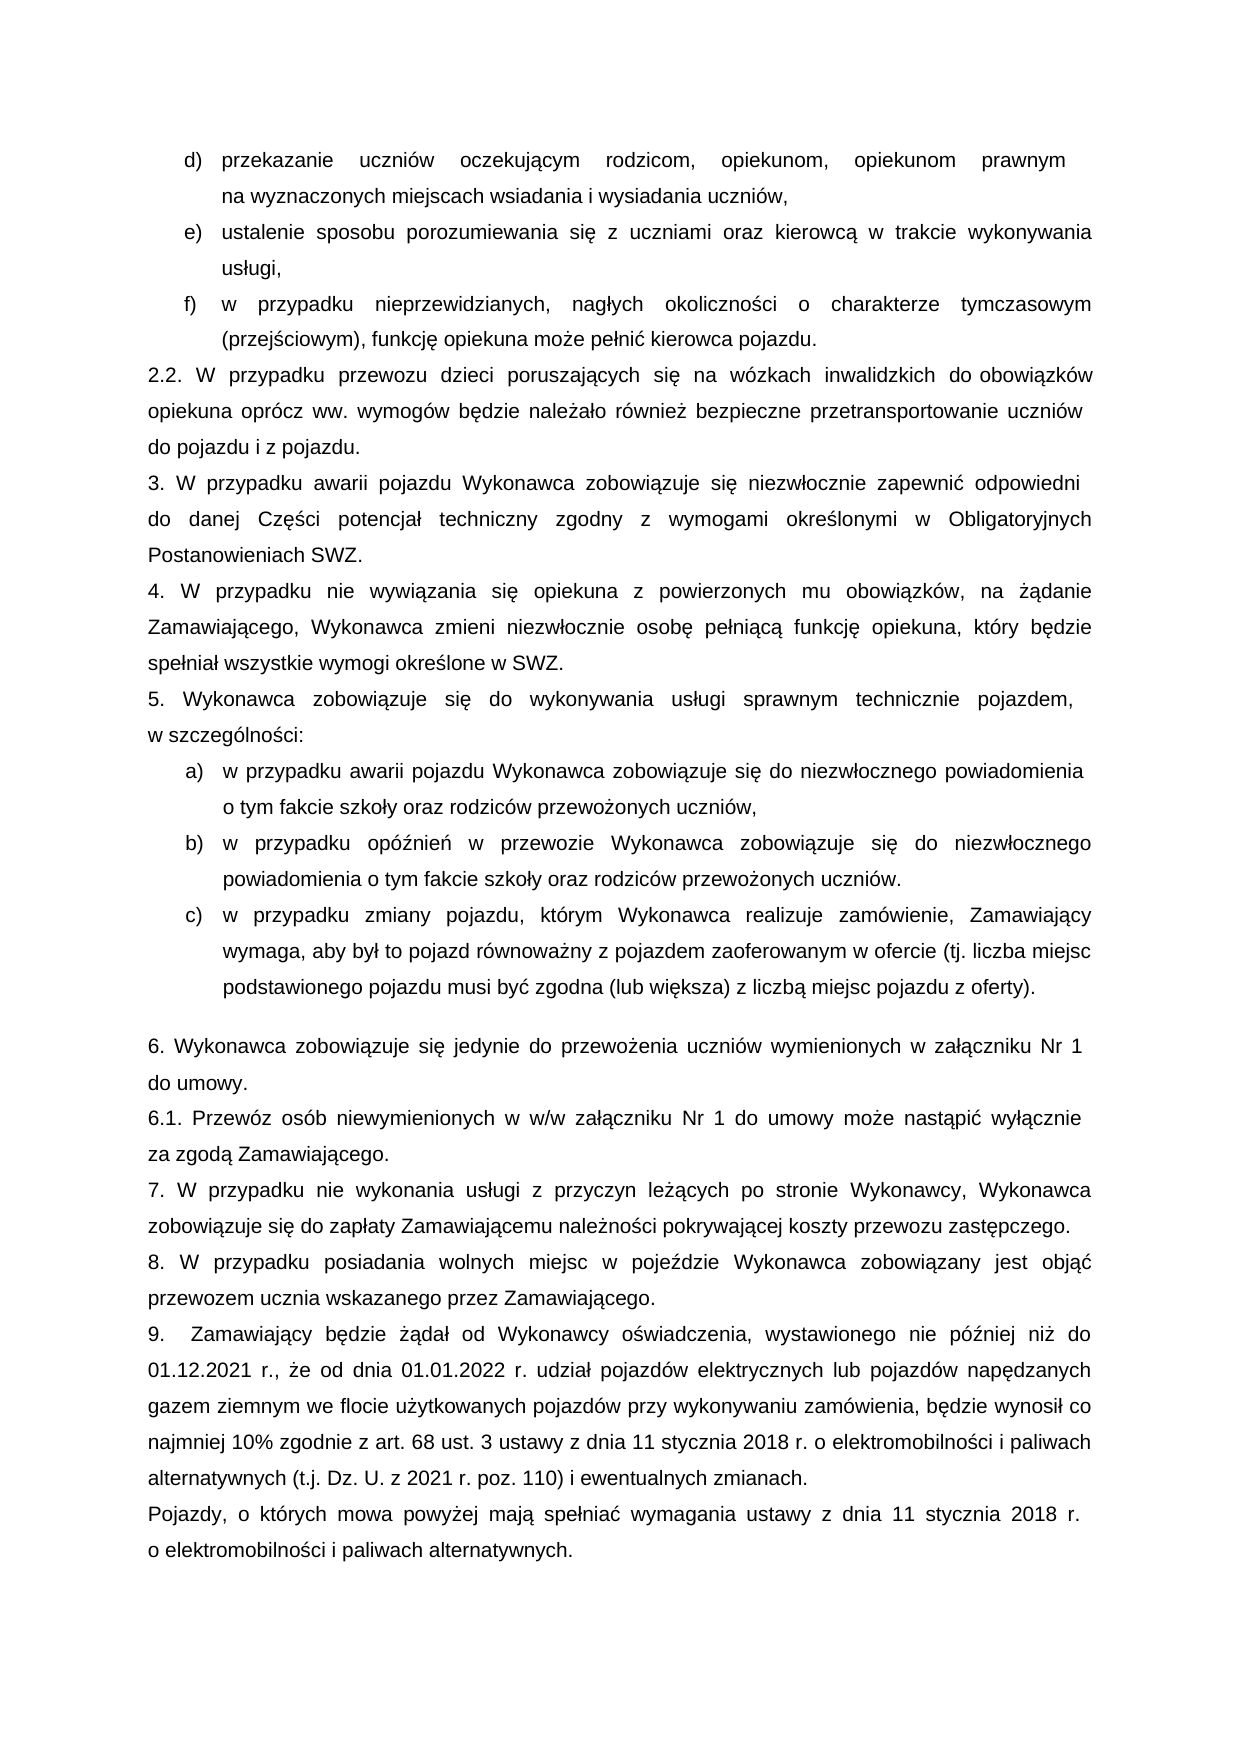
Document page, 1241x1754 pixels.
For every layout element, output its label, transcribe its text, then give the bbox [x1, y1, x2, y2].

text 4. W przypadku nie wywiązania się opiekuna z powierzonych mu obowiązków, na żądanie Zamawiającego, Wykonawca zmieni niezwłocznie osobę pełniącą funkcję opiekuna, który będzie spełniał wszystkie wymogi określone w SWZ. [148, 579, 1093, 675]
list w przypadku opóźnień w przewozie Wykonawca zobowiązuje się do niezwłocznego powiadomienia o tym fakcie szkoły oraz rodziców przewożonych uczniów. [185, 831, 1093, 891]
list przekazanie uczniów oczekującym rodzicom, opiekunom, opiekunom prawnym na wyznaczonych miejscach wsiadania i wysiadania uczniów, [184, 148, 1093, 207]
text 6.1. Przewóz osób niewymienionych w w/w załączniku Nr 1 do umowy może nastąpić wyłącznie za zgodą Zamawiającego. [148, 1106, 1093, 1166]
text 5. Wykonawca zobowiązuje się do wykonywania usługi sprawnym technicznie pojazdem, w szczególności: [148, 687, 1093, 747]
text Pojazdy, o których mowa powyżej mają spełniać wymagania ustawy z dnia 11 stycznia 2018 r. o elektromobilności i paliwach alternatywnych. [148, 1502, 1093, 1561]
text 7. W przypadku nie wykonania usługi z przyczyn leżących po stronie Wykonawcy, Wykonawca zobowiązuje się do zapłaty Zamawiającemu należności pokrywającej koszty przewozu zastępczego. [148, 1178, 1093, 1238]
text 6. Wykonawca zobowiązuje się jedynie do przewożenia uczniów wymienionych w załączniku Nr 1 do umowy. [148, 1034, 1093, 1094]
list w przypadku nieprzewidzianych, nagłych okoliczności o charakterze tymczasowym (przejściowym), funkcję opiekuna może pełnić kierowca pojazdu. [184, 291, 1093, 351]
text 8. W przypadku posiadania wolnych miejsc w pojeździe Wykonawca zobowiązany jest objąć przewozem ucznia wskazanego przez Zamawiającego. [148, 1250, 1093, 1310]
text 3. W przypadku awarii pojazdu Wykonawca zobowiązuje się niezwłocznie zapewnić odpowiedni do danej Części potencjał techniczny zgodny z wymogami określonymi w Obligatoryjnych Postanowieniach SWZ. [148, 471, 1093, 567]
list w przypadku zmiany pojazdu, którym Wykonawca realizuje zamówienie, Zamawiający wymaga, aby był to pojazd równoważny z pojazdem zaoferowanym w ofercie (tj. liczba miejsc podstawionego pojazdu musi być zgodna (lub większa) z liczbą miejsc pojazdu z oferty). [185, 903, 1093, 998]
list w przypadku awarii pojazdu Wykonawca zobowiązuje się do niezwłocznego powiadomienia o tym fakcie szkoły oraz rodziców przewożonych uczniów, [185, 759, 1093, 819]
list ustalenie sposobu porozumiewania się z uczniami oraz kierowcą w trakcie wykonywania usługi, [184, 219, 1093, 279]
text 9. Zamawiający będzie żądał od Wykonawcy oświadczenia, wystawionego nie później niż do 01.12.2021 r., że od dnia 01.01.2022 r. udział pojazdów elektrycznych lub pojazdów napędzanych gazem ziemnym we flocie użytkowanych pojazdów przy wykonywaniu zamówienia, będzie wynosił co najmniej 10% zgodnie z art. 68 ust. 3 ustawy z dnia 11 stycznia 2018 r. o elektromobilności i paliwach alternatywnych (t.j. Dz. U. z 2021 r. poz. 110) i ewentualnych zmianach. [148, 1322, 1093, 1489]
text 2.2. W przypadku przewozu dzieci poruszających się na wózkach inwalidzkich do obowiązków opiekuna oprócz ww. wymogów będzie należało również bezpieczne przetransportowanie uczniów do pojazdu i z pojazdu. [148, 363, 1093, 459]
